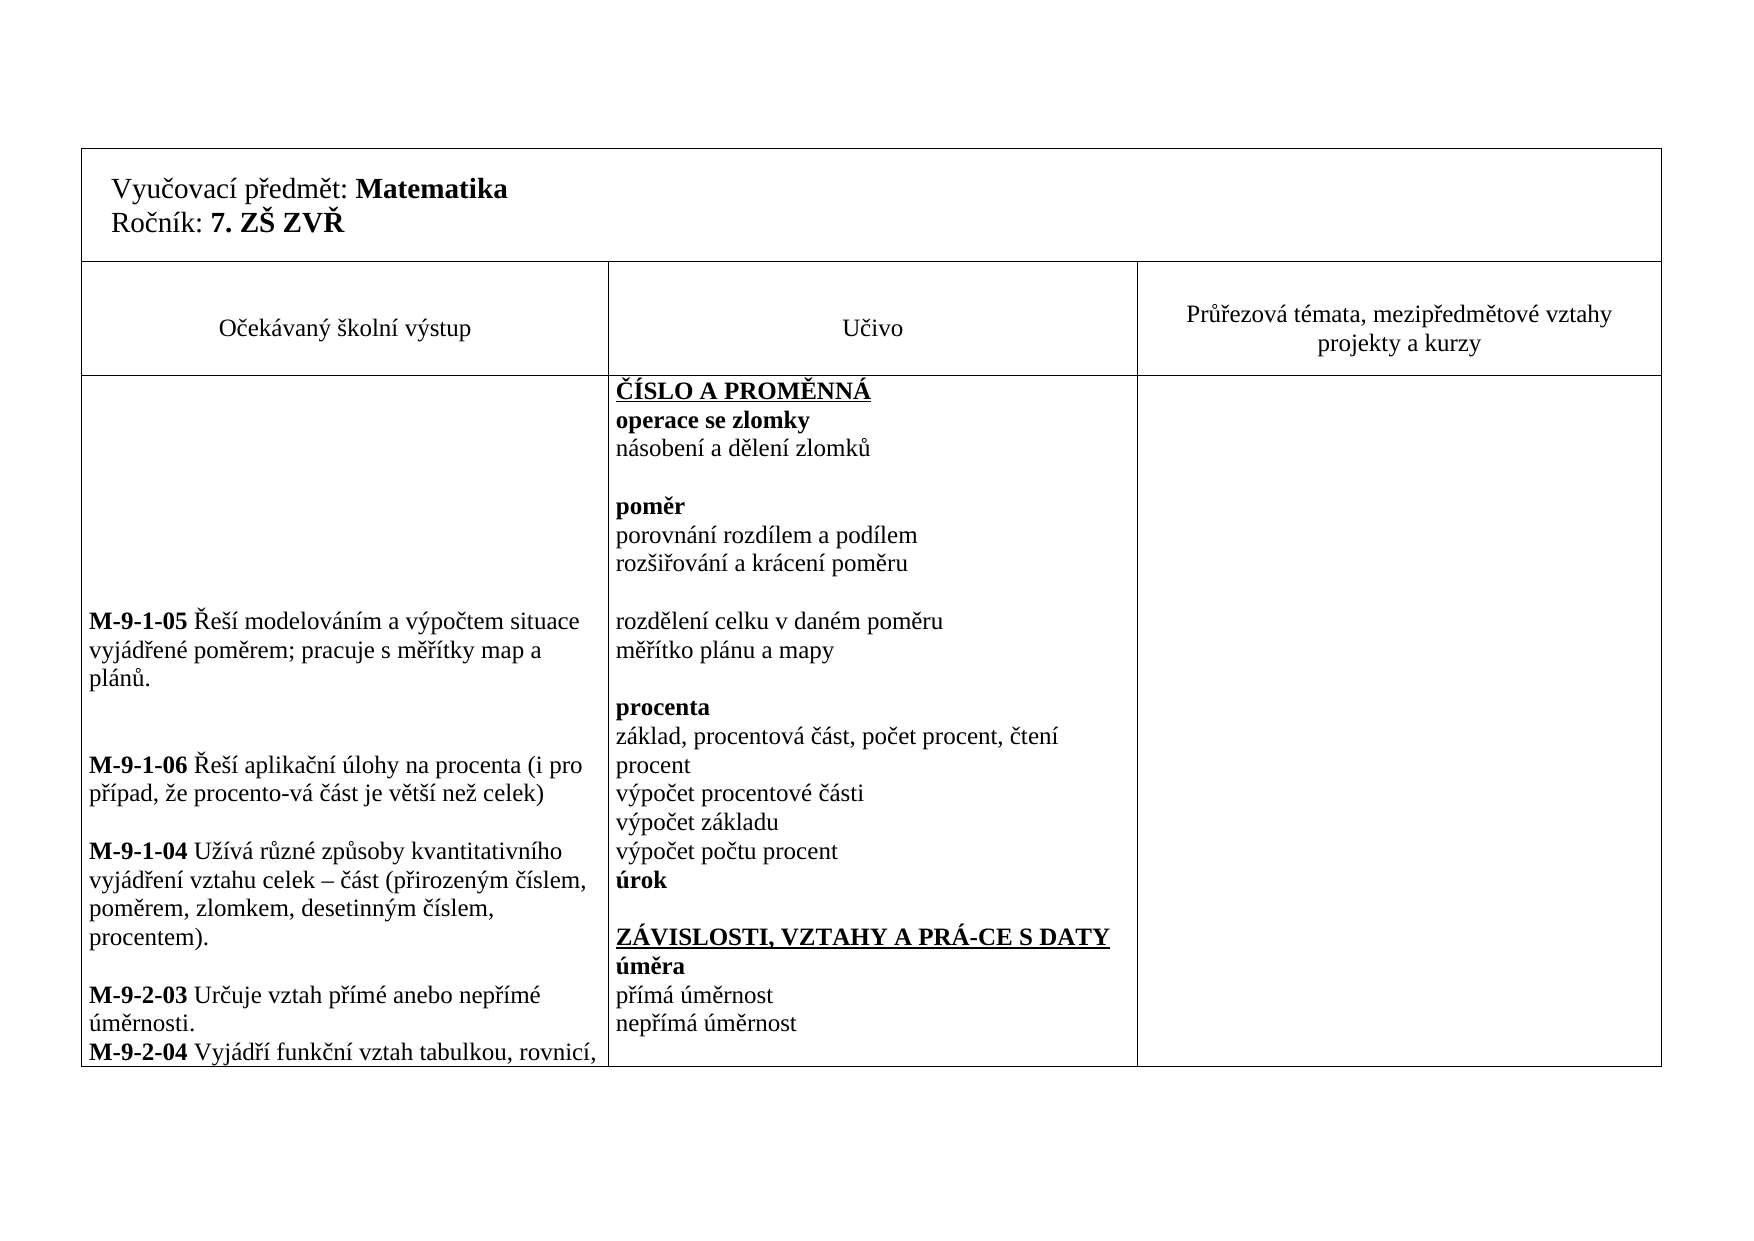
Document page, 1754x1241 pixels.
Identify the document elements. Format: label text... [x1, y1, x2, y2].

table_header Vyučovací předmět: Matematika Ročník: 7. ZŠ ZVŘ [82, 149, 1661, 261]
table_cell Očekávaný školní výstup [82, 262, 608, 375]
table_cell [1138, 376, 1661, 1066]
table_cell ČÍSLO A PROMĚNNÁ operace se zlomky násobení a dělení zlomků poměr porovnání rozdílem a podílem rozšiřování a krácení poměru rozdělení celku v daném poměru měřítko plánu a mapy procenta základ, procentová část, počet procent, čtení procent výpočet procentové části výpočet základu výpočet počtu procent úrok ZÁVISLOSTI, VZTAHY A PRÁ-CE S DATY úměra přímá úměrnost nepřímá úměrnost trojčlenka GEOMETRIE V ROVINĚ A V PROSTORU osová souměrnost osa úsečky osová souměrnost konstrukce obrazu v osové souměr-nosti geometrické obrazy osově souměrné středová souměrnost sestrojení obrazu obrazce ve středové souměrnosti trojúhelník vnitřní a vnější úhly trojúhelníku rozdělení trojúhelníků střední příčky trojúhelníku výšky trojúhelníku těžnice a těžiště trojúhelníku konstrukce trojúhelníků podle vět sss, sus, usu, Ssu obvod, obsah trojúhelníku rýsování kružnice trojúhelníku opsané a vepsané mnohoúhelníky rovnoběžníky – vlastnosti, rozdělení, konstrukce, obvod, obsah lichoběžník – konstrukce, obvod, obsah pravidelné mnohoúhelníky povrch a síť tělesa pojmy: síť, plášť, podstava kvádr, krychle, hranol, jehlan, válec objem tělesa kvádr, krychle, hranol NESTANDARDNÍ APLIKAČNÍ ÚLOHY A PROBLÉMY slovní úlohy na přímou, nepřímou úměrnost slovní úlohy s procenty slovní úlohy na výpočet úroku slovní úlohy na výpočty povrchu, objemu kvádru, krychle, hranolu [609, 376, 1137, 1066]
table_cell Učivo [609, 262, 1137, 375]
table_cell Průřezová témata, mezipředmětové vztahy projekty a kurzy [1138, 262, 1661, 375]
table_cell M-9-1-05 Řeší modelováním a výpočtem situace vyjádřené poměrem; pracuje s měřítky map a plánů. M-9-1-06 Řeší aplikační úlohy na procenta (i pro případ, že procento-vá část je větší než celek) M-9-1-04 Užívá různé způsoby kvantitativního vyjádření vztahu celek – část (přirozeným číslem, poměrem, zlomkem, desetinným číslem, procentem). M-9-2-03 Určuje vztah přímé anebo nepřímé úměrnosti. M-9-2-04 Vyjádří funkční vztah tabulkou, rovnicí, grafem. M-9-3-08 Načrtne a sestrojí obraz rovinného útvaru ve středové a osové souměrnosti, určí osově a středově souměrný útvar. M-9-3-02 Charakterizuje a třídí základní rovinné útvary. M-9-3-06 Načrtne a sestrojí rovinné útvary. M-9-3-04 Odhaduje a vypočítá obsah a obvod základních rovinných útvarů. M-9-3-11 Načrtne a sestrojí sítě základních těles. M-9-3-12 Načrtne a sestrojí obraz jednoduchých těles v rovině. [82, 376, 608, 1066]
